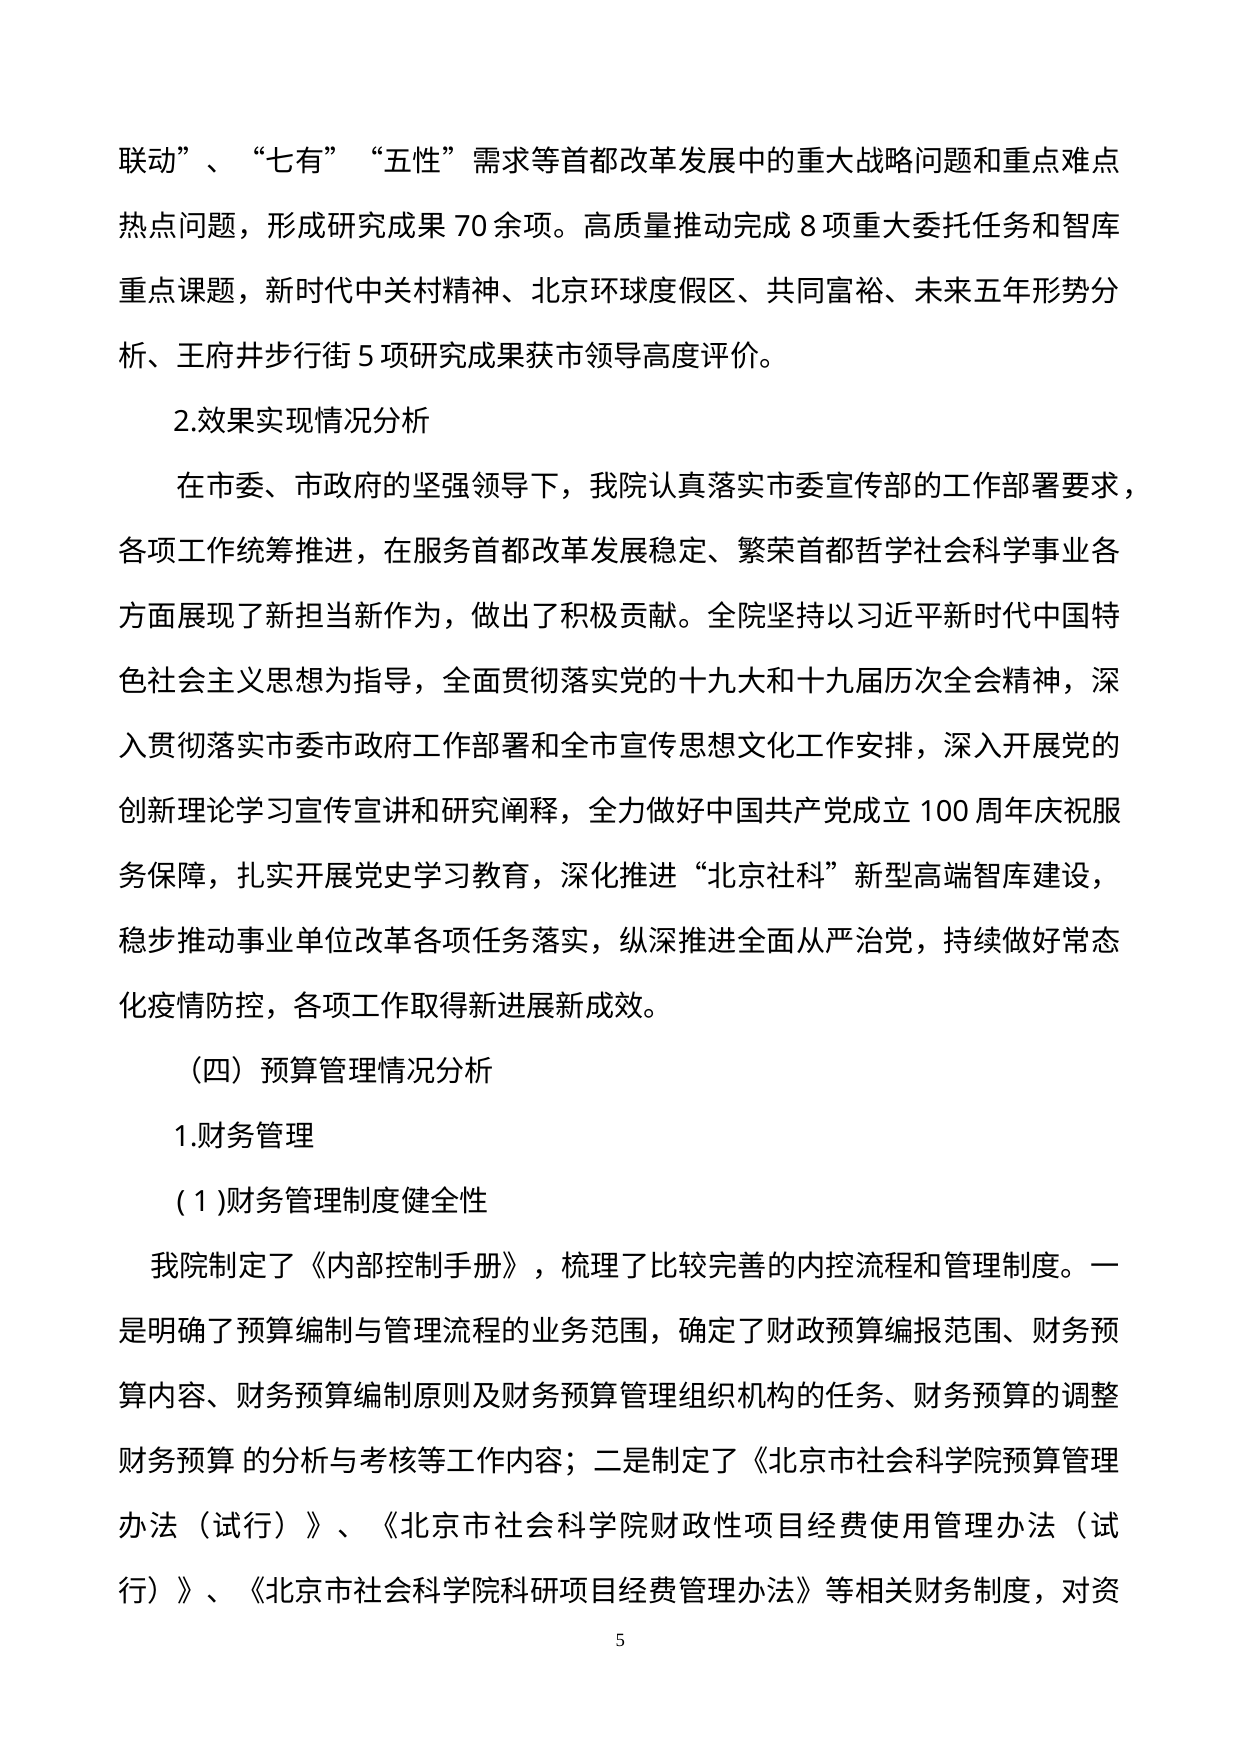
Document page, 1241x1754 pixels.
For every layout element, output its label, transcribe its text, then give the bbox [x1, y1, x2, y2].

text 在市委、市政府的坚强领导下，我院认真落实市委宣传部的工作部署要求，各项工作统筹推进，在服务首都改革发展稳定、繁荣首都哲学社会科学事业各方面展现了新担当新作为，做出了积极贡献。全院坚持以习近平新时代中国特色社会主义思想为指导，全面贯彻落实党的十九大和十九届历次全会精神，深入贯彻落实市委市政府工作部署和全市宣传思想文化工作安排，深入开展党的创新理论学习宣传宣讲和研究阐释，全力做好中国共产党成立100周年庆祝服务保障，扎实开展党史学习教育，深化推进“北京社科”新型高端智库建设，稳步推动事业单位改革各项任务落实，纵深推进全面从严治党，持续做好常态化疫情防控，各项工作取得新进展新成效。 [118, 451, 1122, 1036]
text （四）预算管理情况分析 [129, 1036, 1122, 1101]
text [118, 1231, 1122, 1621]
text 2.效果实现情况分析 [129, 386, 1122, 451]
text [118, 126, 1122, 386]
text 1.财务管理 [129, 1101, 1122, 1166]
text ( 1 )财务管理制度健全性 [118, 1166, 1122, 1231]
